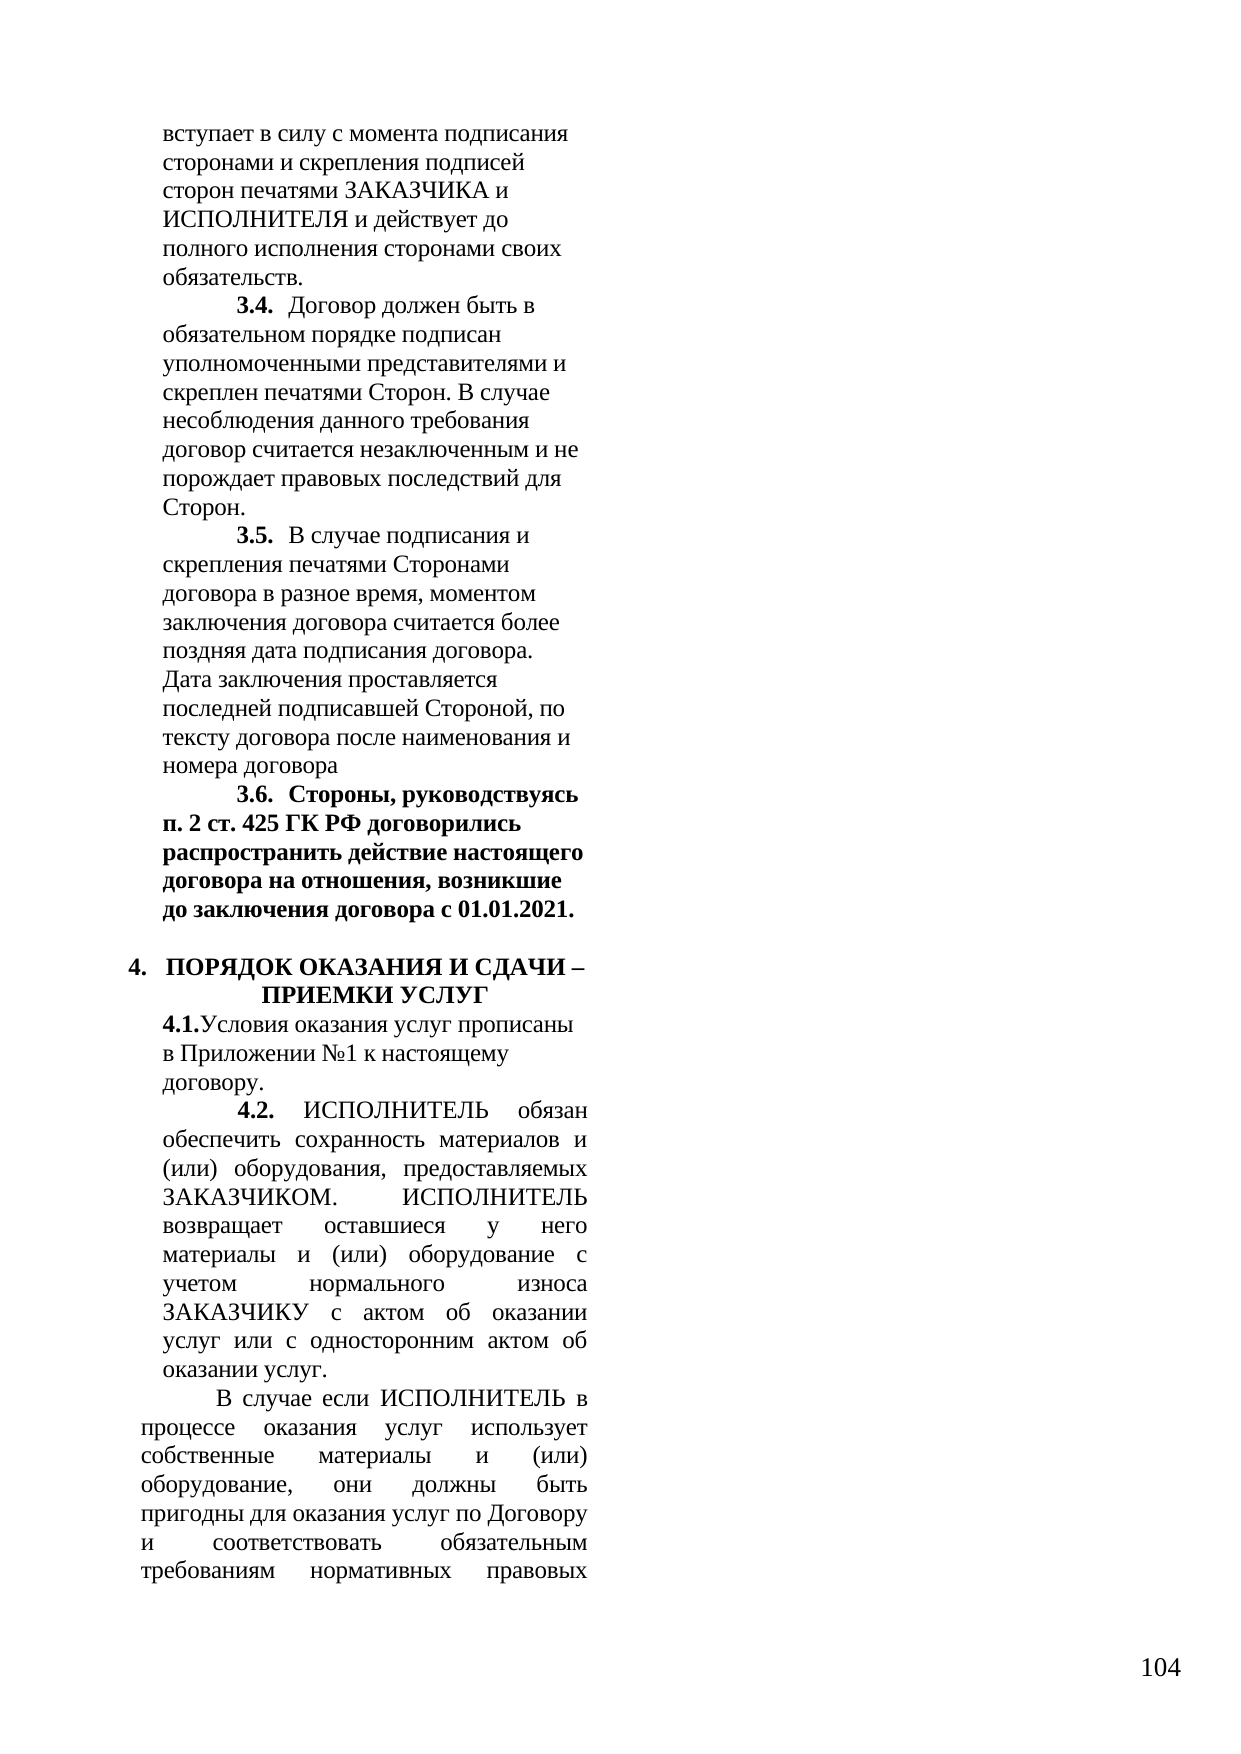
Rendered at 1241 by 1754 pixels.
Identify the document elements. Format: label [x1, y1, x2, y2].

table_header [129, 118, 602, 1605]
